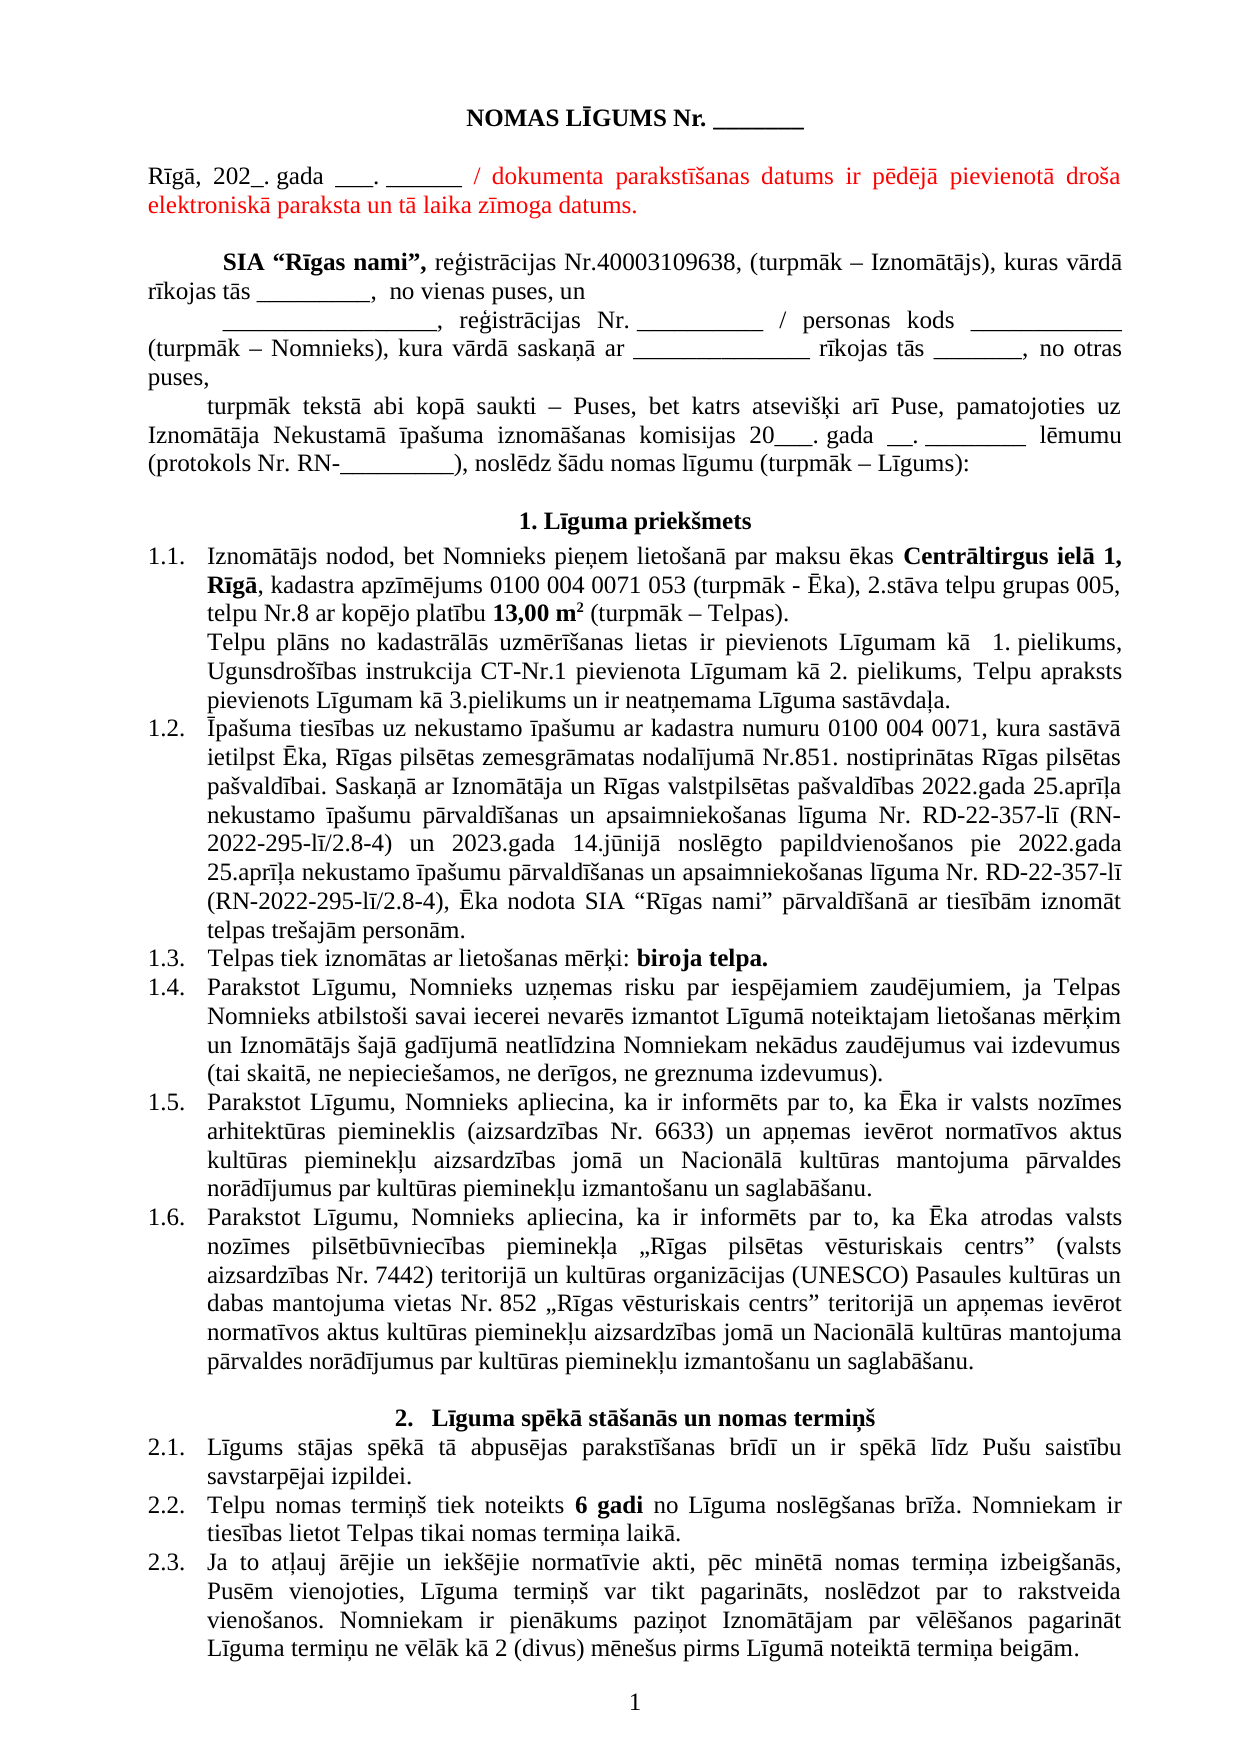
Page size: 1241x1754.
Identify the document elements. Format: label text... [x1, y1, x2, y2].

text _________________, reģistrācijas Nr. __________ / personas kods ____________ (turpmāk – Nomnieks), kura vārdā saskaņā ar ______________ rīkojas tās _______, no otras puses, [148, 305, 1122, 391]
text turpmāk tekstā abi kopā saukti – Puses, bet katrs atsevišķi arī Puse, pamatojoties uz Iznomātāja Nekustamā īpašuma iznomāšanas komisijas 20___. gada __. ________ lēmumu (protokols Nr. RN-_________), noslēdz šādu nomas līgumu (turpmāk – Līgums): [148, 391, 1122, 477]
text Telpu plāns no kadastrālās uzmērīšanas lietas ir pievienots Līgumam kā 1. pielikums, Ugunsdrošības instrukcija CT-Nr.1 pievienota Līgumam kā 2. pielikums, Telpu apraksts pievienots Līgumam kā 3.pielikums un ir neatņemama Līguma sastāvdaļa. [207, 627, 1122, 713]
list Telpu nomas termiņš tiek noteikts 6 gadi no Līguma noslēgšanas brīža. Nomniekam ir tiesības lietot Telpas tikai nomas termiņa laikā. [148, 1490, 1122, 1547]
list Parakstot Līgumu, Nomnieks apliecina, ka ir informēts par to, ka Ēka ir valsts nozīmes arhitektūras piemineklis (aizsardzības Nr. 6633) un apņemas ievērot normatīvos aktus kultūras pieminekļu aizsardzības jomā un Nacionālā kultūras mantojuma pārvaldes norādījumus par kultūras pieminekļu izmantošanu un saglabāšanu. [148, 1087, 1122, 1202]
list Telpas tiek iznomātas ar lietošanas mērķi: biroja telpa. [148, 943, 1122, 972]
list Līguma spēkā stāšanās un nomas termiņš [148, 1403, 1122, 1432]
text SIA “Rīgas nami”, reģistrācijas Nr.40003109638, (turpmāk – Iznomātājs), kuras vārdā rīkojas tās _________, no vienas puses, un [148, 247, 1122, 305]
list Līgums stājas spēkā tā abpusējas parakstīšanas brīdī un ir spēkā līdz Pušu saistību savstarpējai izpildei. [148, 1432, 1122, 1490]
list Ja to atļauj ārējie un iekšējie normatīvie akti, pēc minētā nomas termiņa izbeigšanās, Pusēm vienojoties, Līguma termiņš var tikt pagarināts, noslēdzot par to rakstveida vienošanos. Nomniekam ir pienākums paziņot Iznomātājam par vēlēšanos pagarināt Līguma termiņu ne vēlāk kā 2 (divus) mēnešus pirms Līgumā noteiktā termiņa beigām. [148, 1547, 1122, 1662]
list Parakstot Līgumu, Nomnieks apliecina, ka ir informēts par to, ka Ēka atrodas valsts nozīmes pilsētbūvniecības pieminekļa „Rīgas pilsētas vēsturiskais centrs” (valsts aizsardzības Nr. 7442) teritorijā un kultūras organizācijas (UNESCO) Pasaules kultūras un dabas mantojuma vietas Nr. 852 „Rīgas vēsturiskais centrs” teritorijā un apņemas ievērot normatīvos aktus kultūras pieminekļu aizsardzības jomā un Nacionālā kultūras mantojuma pārvaldes norādījumus par kultūras pieminekļu izmantošanu un saglabāšanu. [148, 1202, 1122, 1375]
list Līguma priekšmets [148, 506, 1122, 535]
title NOMAS LĪGUMS Nr. _______ [148, 103, 1122, 132]
list Iznomātājs nodod, bet Nomnieks pieņem lietošanā par maksu ēkas Centrāltirgus ielā 1, Rīgā, kadastra apzīmējums 0100 004 0071 053 (turpmāk - Ēka), 2.stāva telpu grupas 005, telpu Nr.8 ar kopējo platību 13,00 m2 (turpmāk – Telpas). [148, 541, 1122, 627]
list Īpašuma tiesības uz nekustamo īpašumu ar kadastra numuru 0100 004 0071, kura sastāvā ietilpst Ēka, Rīgas pilsētas zemesgrāmatas nodalījumā Nr.851. nostiprinātas Rīgas pilsētas pašvaldībai. Saskaņā ar Iznomātāja un Rīgas valstpilsētas pašvaldības 2022.gada 25.aprīļa nekustamo īpašumu pārvaldīšanas un apsaimniekošanas līguma Nr. RD-22-357-lī (RN-2022-295-lī/2.8-4) un 2023.gada 14.jūnijā noslēgto papildvienošanos pie 2022.gada 25.aprīļa nekustamo īpašumu pārvaldīšanas un apsaimniekošanas līguma Nr. RD-22-357-lī (RN-2022-295-lī/2.8-4), Ēka nodota SIA “Rīgas nami” pārvaldīšanā ar tiesībām iznomāt telpas trešajām personām. [148, 713, 1122, 943]
list Parakstot Līgumu, Nomnieks uzņemas risku par iespējamiem zaudējumiem, ja Telpas Nomnieks atbilstoši savai iecerei nevarēs izmantot Līgumā noteiktajam lietošanas mērķim un Iznomātājs šajā gadījumā neatlīdzina Nomniekam nekādus zaudējumus vai izdevumus (tai skaitā, ne nepieciešamos, ne derīgos, ne greznuma izdevumus). [148, 972, 1122, 1087]
text Rīgā, 202_. gada ___. ______ / dokumenta parakstīšanas datums ir pēdējā pievienotā droša elektroniskā paraksta un tā laika zīmoga datums. [148, 161, 1122, 218]
